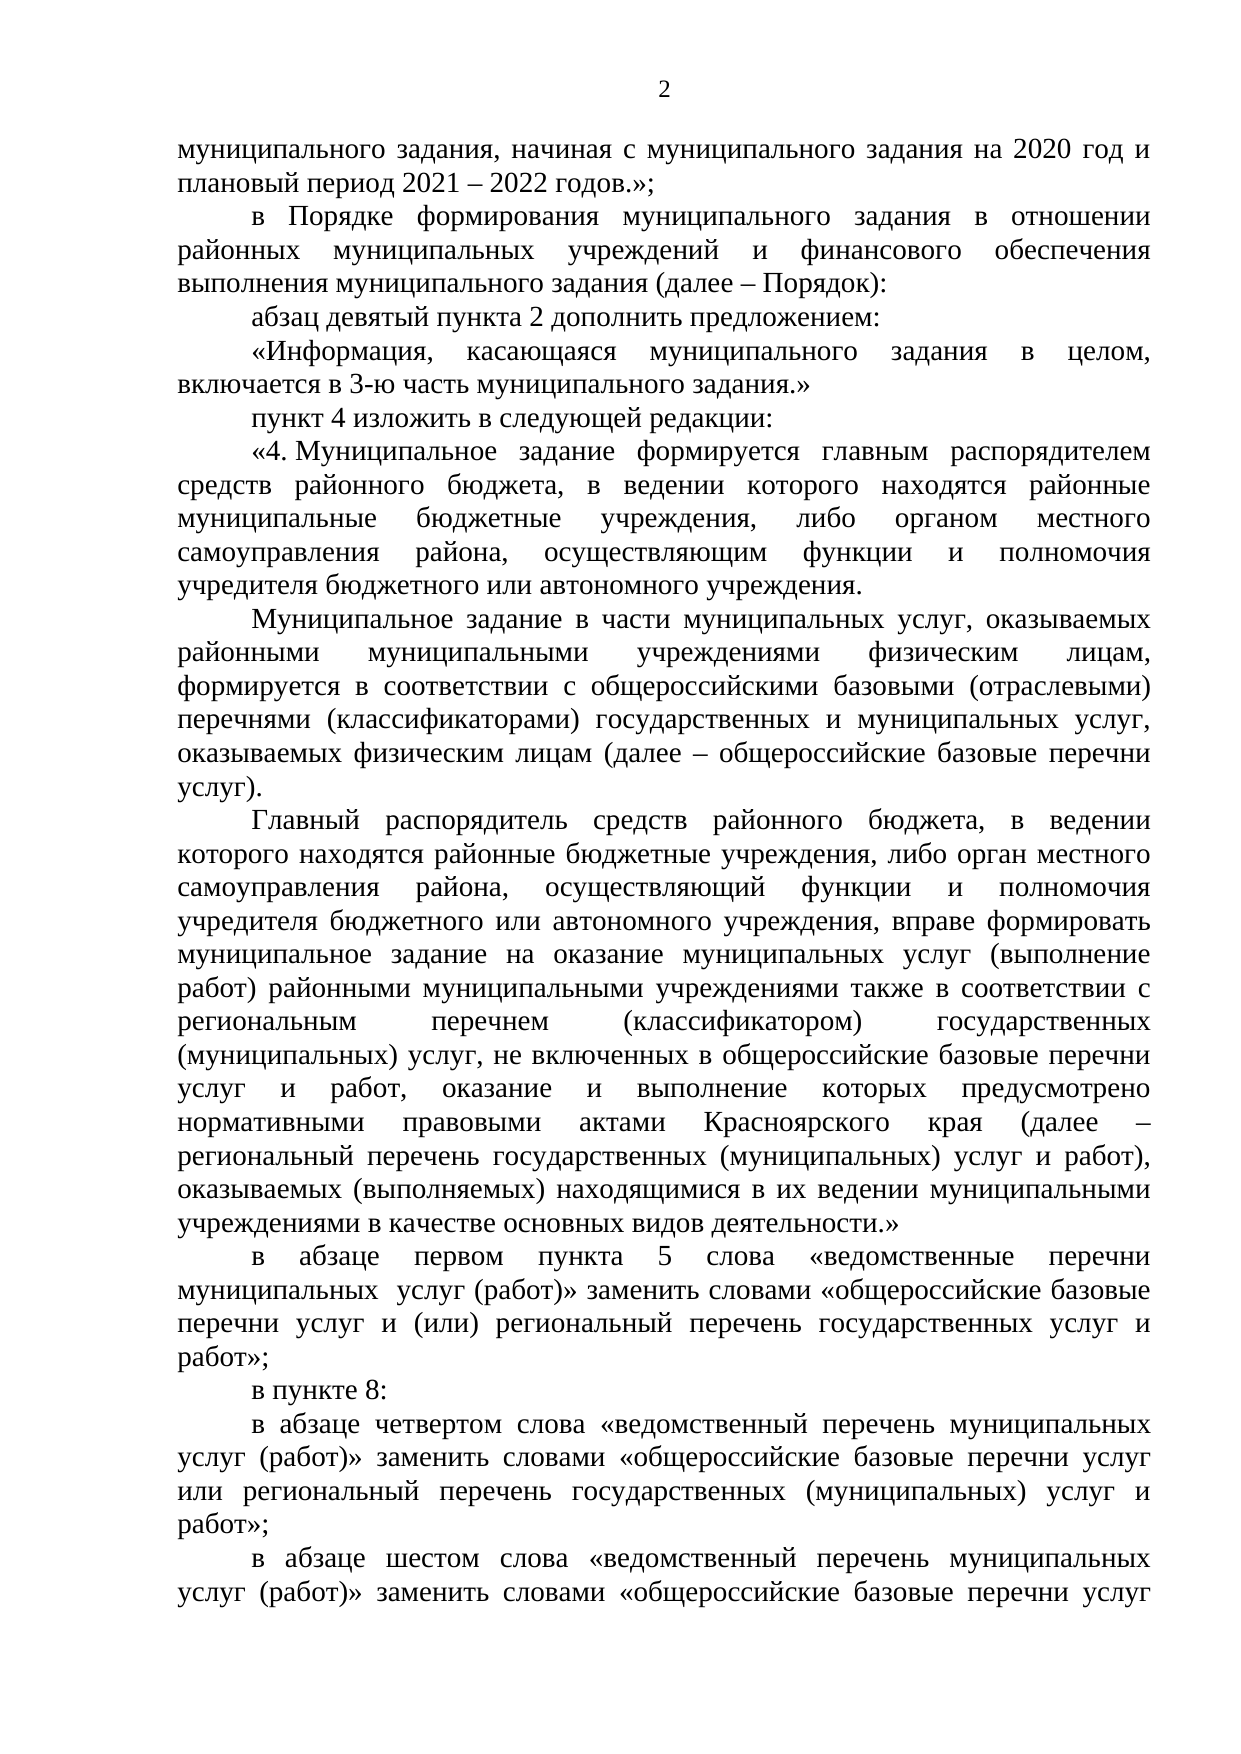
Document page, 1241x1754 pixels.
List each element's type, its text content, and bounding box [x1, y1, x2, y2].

text Муниципальное задание в части муниципальных услуг, оказываемых районными муниципальными учреждениями физическим лицам, формируется в соответствии с общероссийскими базовыми (отраслевыми) перечнями (классификаторами) государственных и муниципальных услуг, оказываемых физическим лицам (далее – общероссийские базовые перечни услуг). [177, 601, 1152, 802]
text «4. Муниципальное задание формируется главным распорядителем средств районного бюджета, в ведении которого находятся районные муниципальные бюджетные учреждения, либо органом местного самоуправления района, осуществляющим функции и полномочия учредителя бюджетного или автономного учреждения. [177, 433, 1152, 601]
text Главный распорядитель средств районного бюджета, в ведении которого находятся районные бюджетные учреждения, либо орган местного самоуправления района, осуществляющий функции и полномочия учредителя бюджетного или автономного учреждения, вправе формировать муниципальное задание на оказание муниципальных услуг (выполнение работ) районными муниципальными учреждениями также в соответствии с региональным перечнем (классификатором) государственных (муниципальных) услуг, не включенных в общероссийские базовые перечни услуг и работ, оказание и выполнение которых предусмотрено нормативными правовыми актами Красноярского края (далее – региональный перечень государственных (муниципальных) услуг и работ), оказываемых (выполняемых) находящимися в их ведении муниципальными учреждениями в качестве основных видов деятельности.» [177, 802, 1152, 1238]
text в Порядке формирования муниципального задания в отношении районных муниципальных учреждений и финансового обеспечения выполнения муниципального задания (далее – Порядок): [177, 198, 1152, 299]
text в пункте 8: [177, 1372, 1152, 1406]
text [177, 131, 1152, 198]
text абзац девятый пункта 2 дополнить предложением: [177, 299, 1152, 333]
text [177, 1540, 1152, 1607]
text в абзаце четвертом слова «ведомственный перечень муниципальных услуг (работ)» заменить словами «общероссийские базовые перечни услуг или региональный перечень государственных (муниципальных) услуг и работ»; [177, 1406, 1152, 1540]
text в абзаце первом пункта 5 слова «ведомственные перечни муниципальных услуг (работ)» заменить словами «общероссийские базовые перечни услуг и (или) региональный перечень государственных услуг и работ»; [177, 1238, 1152, 1372]
text «Информация, касающаяся муниципального задания в целом, включается в 3-ю часть муниципального задания.» [177, 333, 1152, 400]
text пункт 4 изложить в следующей редакции: [177, 400, 1152, 433]
